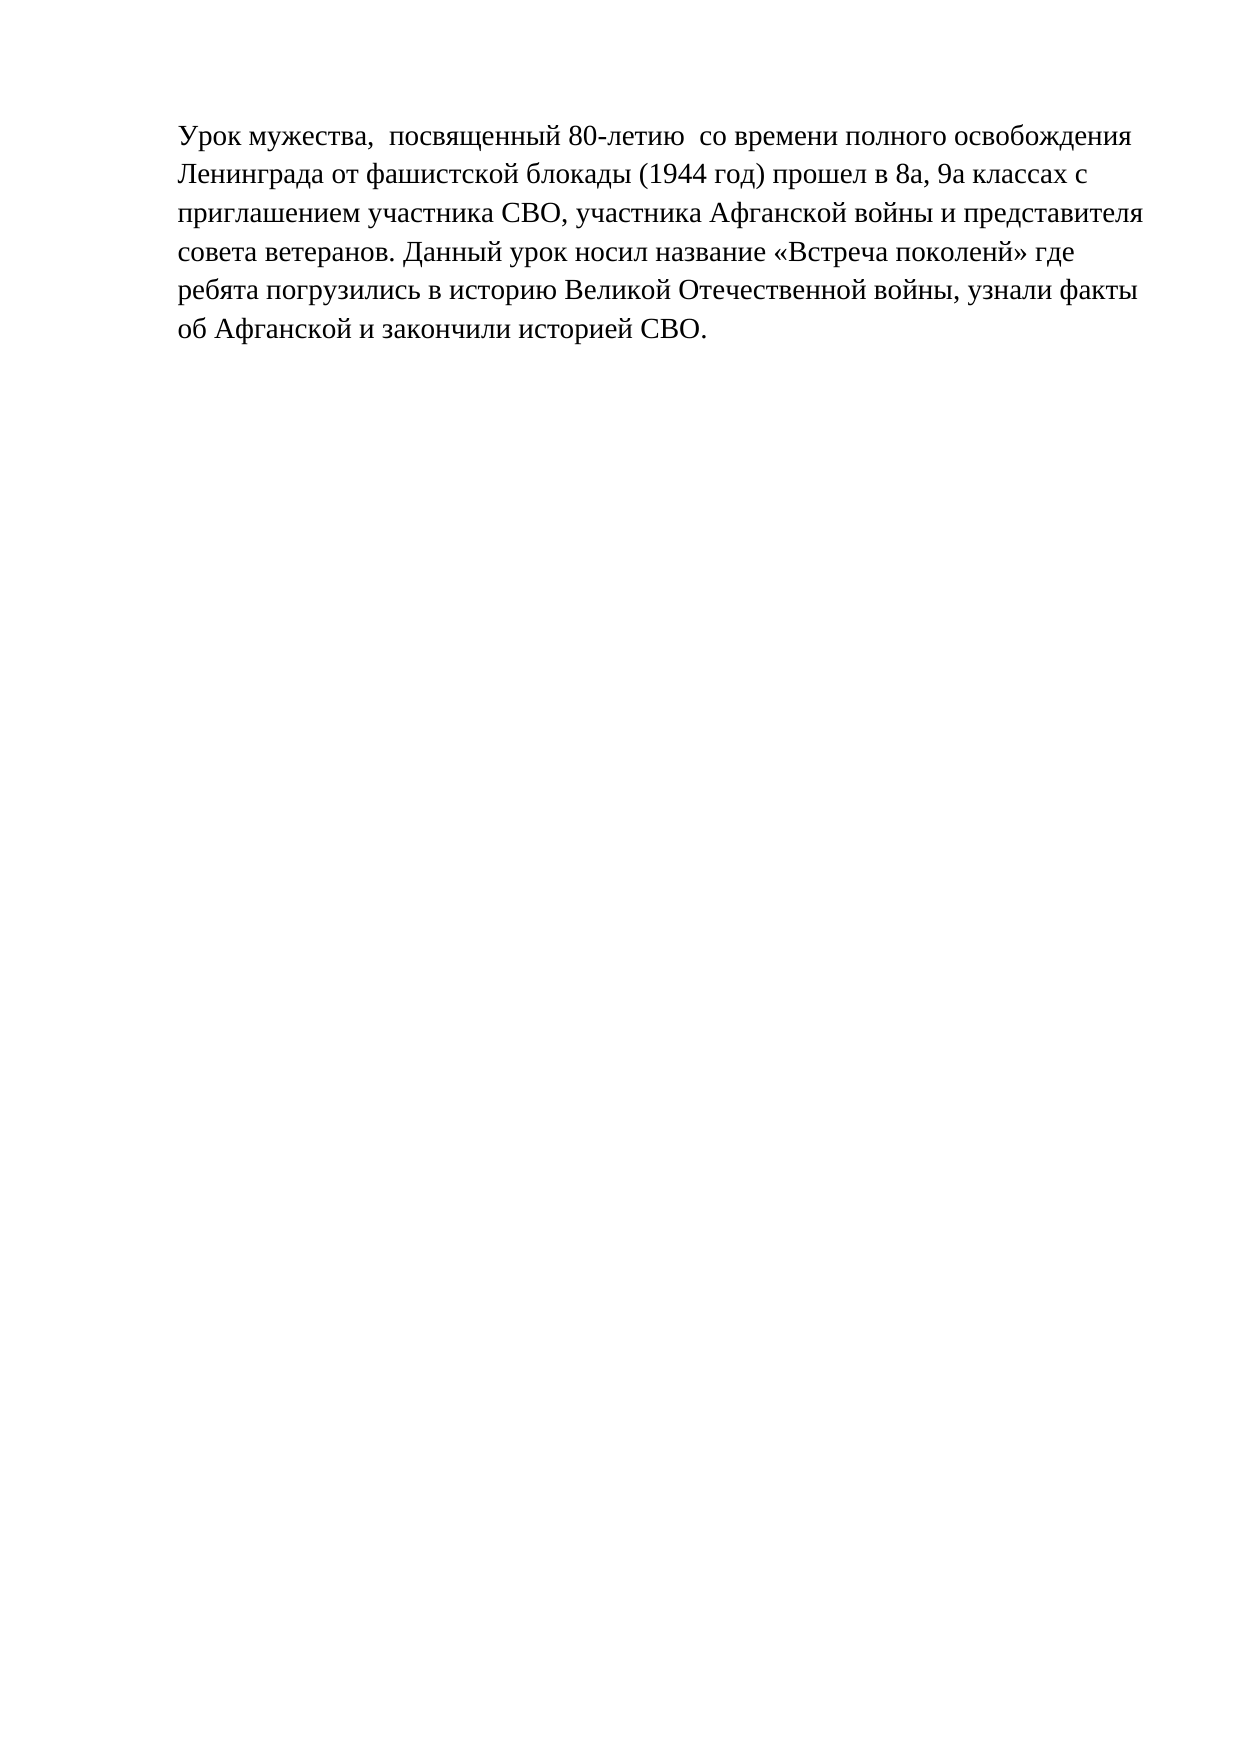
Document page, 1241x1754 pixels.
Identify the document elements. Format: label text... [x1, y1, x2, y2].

text Урок мужества, посвященный 80-летию со времени полного освобождения Ленинграда от фашистской блокады (1944 год) прошел в 8а, 9а классах с приглашением участника СВО, участника Афганской войны и представителя совета ветеранов. Данный урок носил название «Встреча поколенй» где ребята погрузились в историю Великой Отечественной войны, узнали факты об Афганской и закончили историей СВО. [177, 118, 1152, 344]
